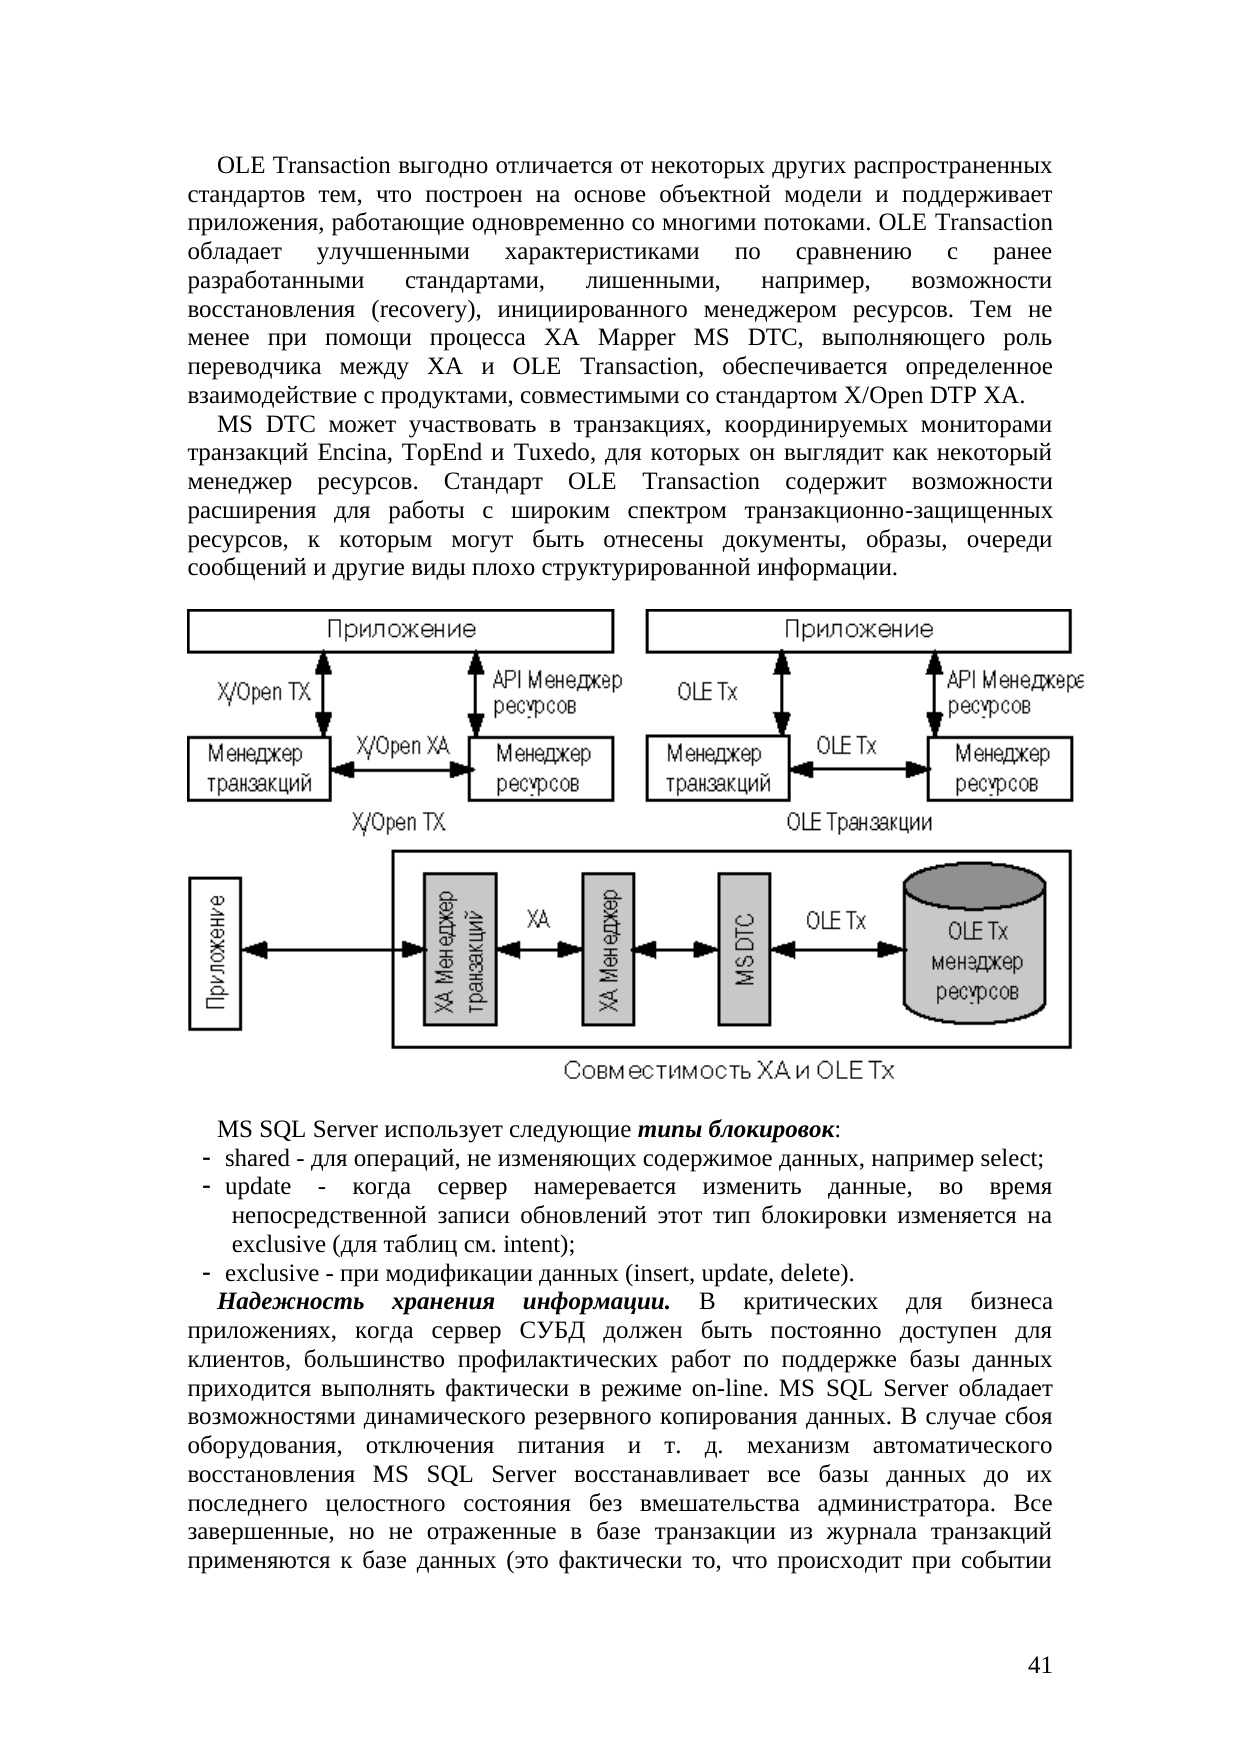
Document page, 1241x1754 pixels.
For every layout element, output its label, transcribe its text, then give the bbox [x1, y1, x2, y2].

list shared - для операций, не изменяющих содержимое данных, например select; [202, 1143, 1053, 1171]
text OLE Transaction выгодно отличается от некоторых других распространенных стандартов тем, что построен на основе объектной модели и поддерживает приложения, работающие одновременно со многими потоками. OLE Transaction обладает улучшенными характеристиками по сравнению с ранее разработанными стандартами, лишенными, например, возможности восстановления (recovery), инициированного менеджером ресурсов. Тем не менее при помощи процесса XA Mapper MS DTC, выполняющего роль переводчика между XA и OLE Transaction, обеспечивается определенное взаимодействие с продуктами, совместимыми со стандартом X/Open DTP XA. [187, 150, 1053, 409]
text MS SQL Server использует следующие типы блокировок: [187, 1114, 1053, 1143]
list exclusive - при модификации данных (insert, update, delete). [202, 1258, 1053, 1286]
picture [187, 609, 1087, 1085]
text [187, 1286, 1053, 1574]
list update - когда сервер намеревается изменить данные, во время непосредственной записи обновлений этот тип блокировки изменяется на exclusive (для таблиц см. intent); [202, 1171, 1053, 1258]
text MS DTC может участвовать в транзакциях, координируемых мониторами транзакций Encina, TopEnd и Tuxedo, для которых он выглядит как некоторый менеджер ресурсов. Стандарт OLE Transaction содержит возможности расширения для работы с широким спектром транзакционно-защищенных ресурсов, к которым могут быть отнесены документы, образы, очереди сообщений и другие виды плохо структурированной информации. [187, 409, 1053, 581]
